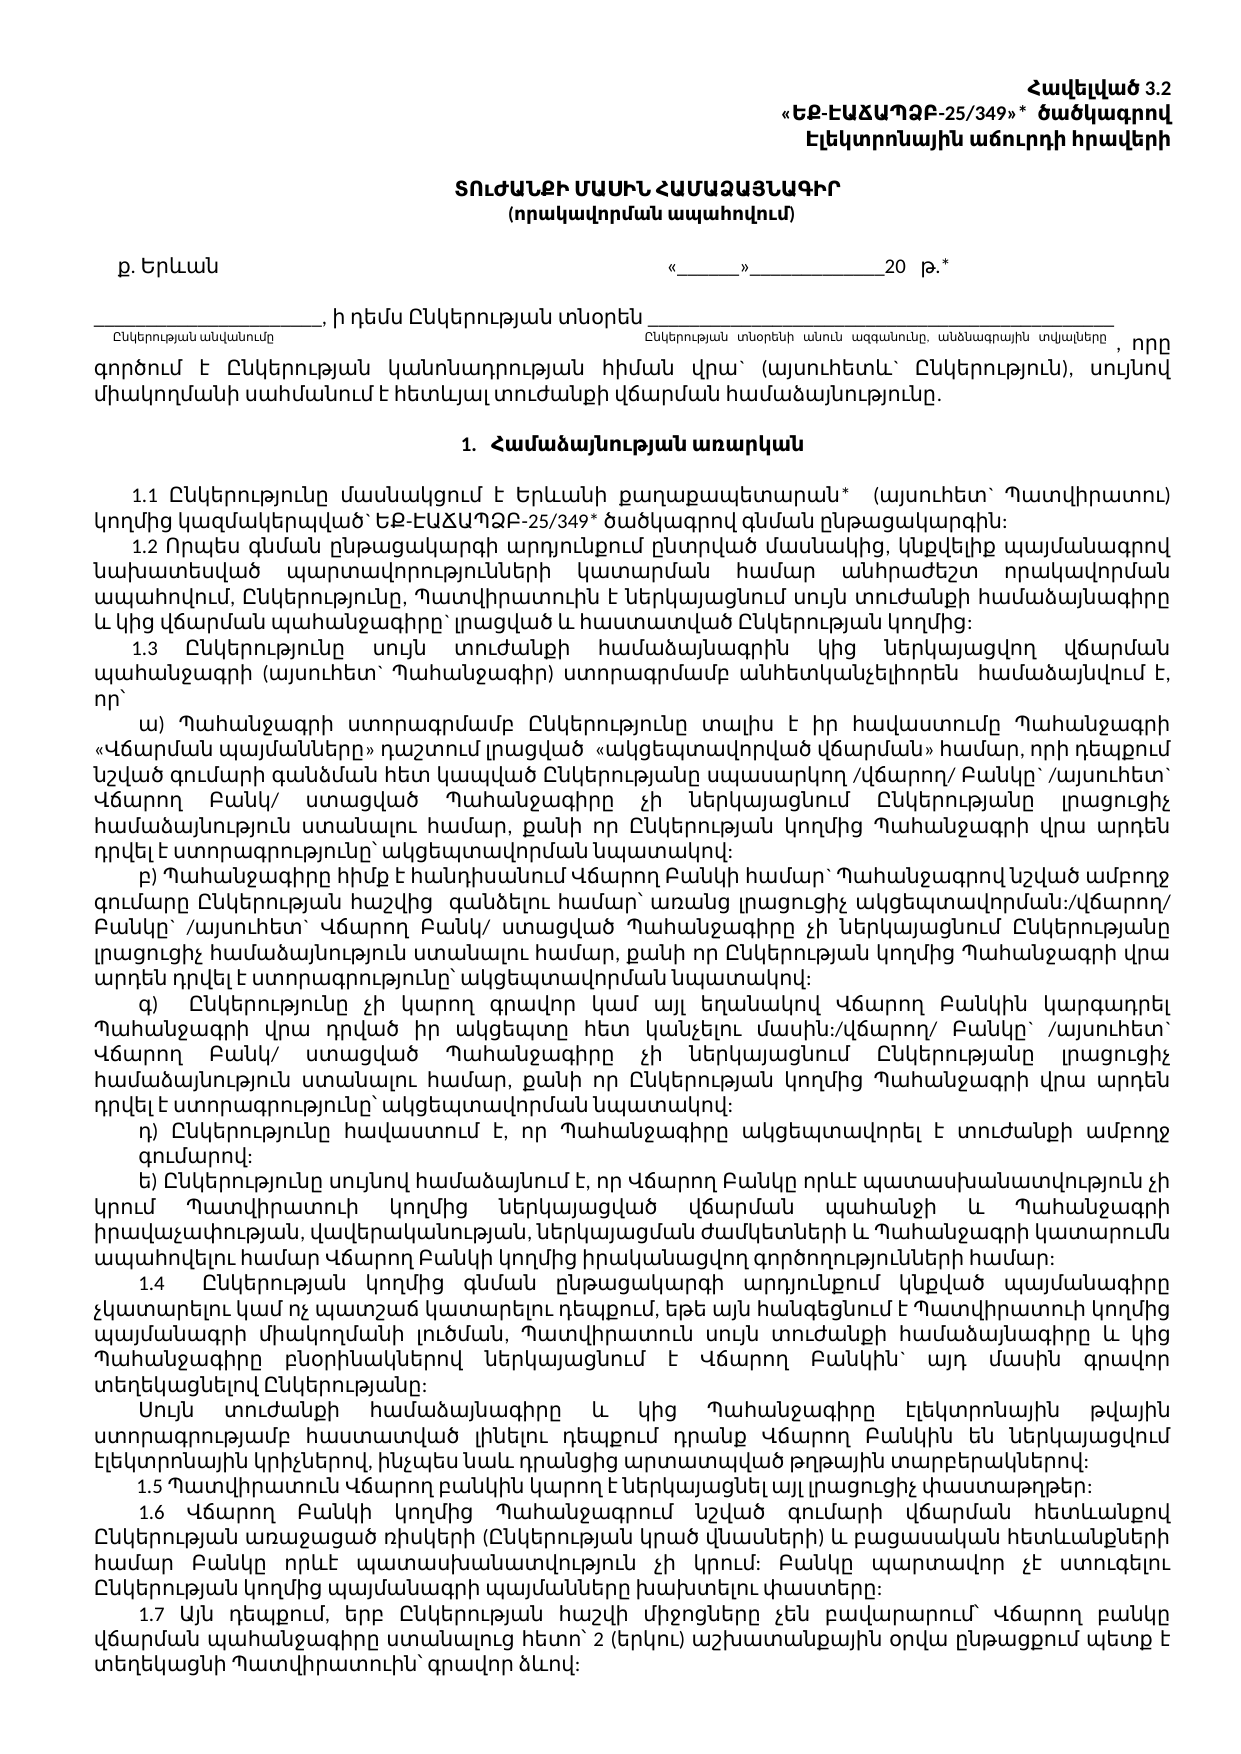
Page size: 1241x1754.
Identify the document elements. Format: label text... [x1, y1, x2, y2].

text ք. Երևան «______»_____________20 թ.* [94, 254, 1171, 279]
text 1.4 Ընկերության կողմից գնման ընթացակարգի արդյունքում կնքված պայմանագիրը չկատարելու կամ ոչ պատշաճ կատարելու դեպքում, եթե այն հանգեցնում է Պատվիրատուի կողմից պայմանագրի միակողմանի լուծման, Պատվիրատուն սույն տուժանքի համաձայնագիրը և կից Պահանջագիրը բնօրինակներով ներկայացնում է Վճարող Բանկին` այդ մասին գրավոր տեղեկացնելով Ընկերությանը: [94, 1270, 1171, 1397]
text 1.6 Վճարող Բանկի կողմից Պահանջագրում նշված գումարի վճարման հետևանքով Ընկերության առաջացած ռիսկերի (Ընկերության կրած վնասների) և բացասական հետևանքների համար Բանկը որևէ պատասխանատվություն չի կրում: Բանկը պարտավոր չէ ստուգելու Ընկերության կողմից պայմանագրի պայմանները խախտելու փաստերը: [94, 1499, 1171, 1601]
text ______________________, ի դեմս Ընկերության տնօրեն _____________________________________________ [94, 304, 1171, 330]
text 1.5 Պատվիրատուն Վճարող բանկին կարող է ներկայացնել այլ լրացուցիչ փաստաթղթեր: [94, 1474, 1171, 1499]
text Ընկերության անվանումը Ընկերության տնօրենի անուն ազգանունը, անձնագրային տվյալները , որը գործում է Ընկերության կանոնադրության հիման վրա` (այսուհետև` Ընկերություն), սույնով միակողմանի սահմանում է հետևյալ տուժանքի վճարման համաձայնությունը. [94, 330, 1171, 406]
text 1.1 Ընկերությունը մասնակցում է Երևանի քաղաքապետարան* (այսուհետ` Պատվիրատու) կողմից կազմակերպված` ԵՔ-ԷԱՃԱՊՁԲ-25/349* ծածկագրով գնման ընթացակարգին: [94, 482, 1171, 533]
text 1.7 Այն դեպքում, երբ Ընկերության հաշվի միջոցները չեն բավարարում՝ Վճարող բանկը վճարման պահանջագիրը ստանալուց հետո՝ 2 (երկու) աշխատանքային օրվա ընթացքում պետք է տեղեկացնի Պատվիրատուին՝ գրավոր ձևով: [94, 1601, 1171, 1677]
text ՏՈւԺԱՆՔԻ ՄԱՍԻՆ ՀԱՄԱՁԱՅՆԱԳԻՐ [94, 177, 1171, 202]
text Հավելված 3.2 [94, 75, 1171, 100]
text 1. Համաձայնության առարկան [94, 432, 1171, 457]
text 1.2 Որպես գնման ընթացակարգի արդյունքում ընտրված մասնակից, կնքվելիք պայմանագրով նախատեսված պարտավորությունների կատարման համար անհրաժեշտ որակավորման ապահովում, Ընկերությունը, Պատվիրատուին է ներկայացնում սույն տուժանքի համաձայնագիրը և կից վճարման պահանջագիրը` լրացված և հաստատված Ընկերության կողմից: [94, 533, 1171, 635]
text գ) Ընկերությունը չի կարող գրավոր կամ այլ եղանակով Վճարող Բանկին կարգադրել Պահանջագրի վրա դրված իր ակցեպտը հետ կանչելու մասին:/վճարող/ Բանկը` /այսուհետ` Վճարող Բանկ/ ստացված Պահանջագիրը չի ներկայացնում Ընկերությանը լրացուցիչ համաձայնություն ստանալու համար, քանի որ Ընկերության կողմից Պահանջագրի վրա արդեն դրվել է ստորագրությունը՝ ակցեպտավորման նպատակով: [94, 991, 1171, 1118]
text Էլեկտրոնային աճուրդի հրավերի [94, 126, 1171, 151]
text «ԵՔ-ԷԱՃԱՊՁԲ-25/349»* ծածկագրով [94, 100, 1171, 126]
text (որակավորման ապահովում) [94, 202, 1171, 225]
text բ) Պահանջագիրը հիմք է հանդիսանում Վճարող Բանկի համար` Պահանջագրով նշված ամբողջ գումարը Ընկերության հաշվից գանձելու համար՝ առանց լրացուցիչ ակցեպտավորման:/վճարող/ Բանկը` /այսուհետ` Վճարող Բանկ/ ստացված Պահանջագիրը չի ներկայացնում Ընկերությանը լրացուցիչ համաձայնություն ստանալու համար, քանի որ Ընկերության կողմից Պահանջագրի վրա արդեն դրվել է ստորագրությունը՝ ակցեպտավորման նպատակով: [94, 864, 1171, 991]
text 1.3 Ընկերությունը սույն տուժանքի համաձայնագրին կից ներկայացվող վճարման պահանջագրի (այսուհետ` Պահանջագիր) ստորագրմամբ անհետկանչելիորեն համաձայնվում է, որ՝ [94, 635, 1171, 711]
text ա) Պահանջագրի ստորագրմամբ Ընկերությունը տալիս է իր հավաստումը Պահանջագրի «Վճարման պայմանները» դաշտում լրացված «ակցեպտավորված վճարման» համար, որի դեպքում նշված գումարի գանձման հետ կապված Ընկերությանը սպասարկող /վճարող/ Բանկը` /այսուհետ` Վճարող Բանկ/ ստացված Պահանջագիրը չի ներկայացնում Ընկերությանը լրացուցիչ համաձայնություն ստանալու համար, քանի որ Ընկերության կողմից Պահանջագրի վրա արդեն դրվել է ստորագրությունը՝ ակցեպտավորման նպատակով: [94, 711, 1171, 864]
text ե) Ընկերությունը սույնով համաձայնում է, որ Վճարող Բանկը որևէ պատասխանատվություն չի կրում Պատվիրատուի կողմից ներկայացված վճարման պահանջի և Պահանջագրի իրավաչափության, վավերականության, ներկայացման ժամկետների և Պահանջագրի կատարումն ապահովելու համար Վճարող Բանկի կողմից իրականացվող գործողությունների համար: [94, 1169, 1171, 1270]
text Սույն տուժանքի համաձայնագիրը և կից Պահանջագիրը էլեկտրոնային թվային ստորագրությամբ հաստատված լինելու դեպքում դրանք Վճարող Բանկին են ներկայացվում էլեկտրոնային կրիչներով, ինչպես նաև դրանցից արտատպված թղթային տարբերակներով: [94, 1397, 1171, 1474]
text դ) Ընկերությունը հավաստում է, որ Պահանջագիրը ակցեպտավորել է տուժանքի ամբողջ գումարով: [138, 1118, 1171, 1169]
